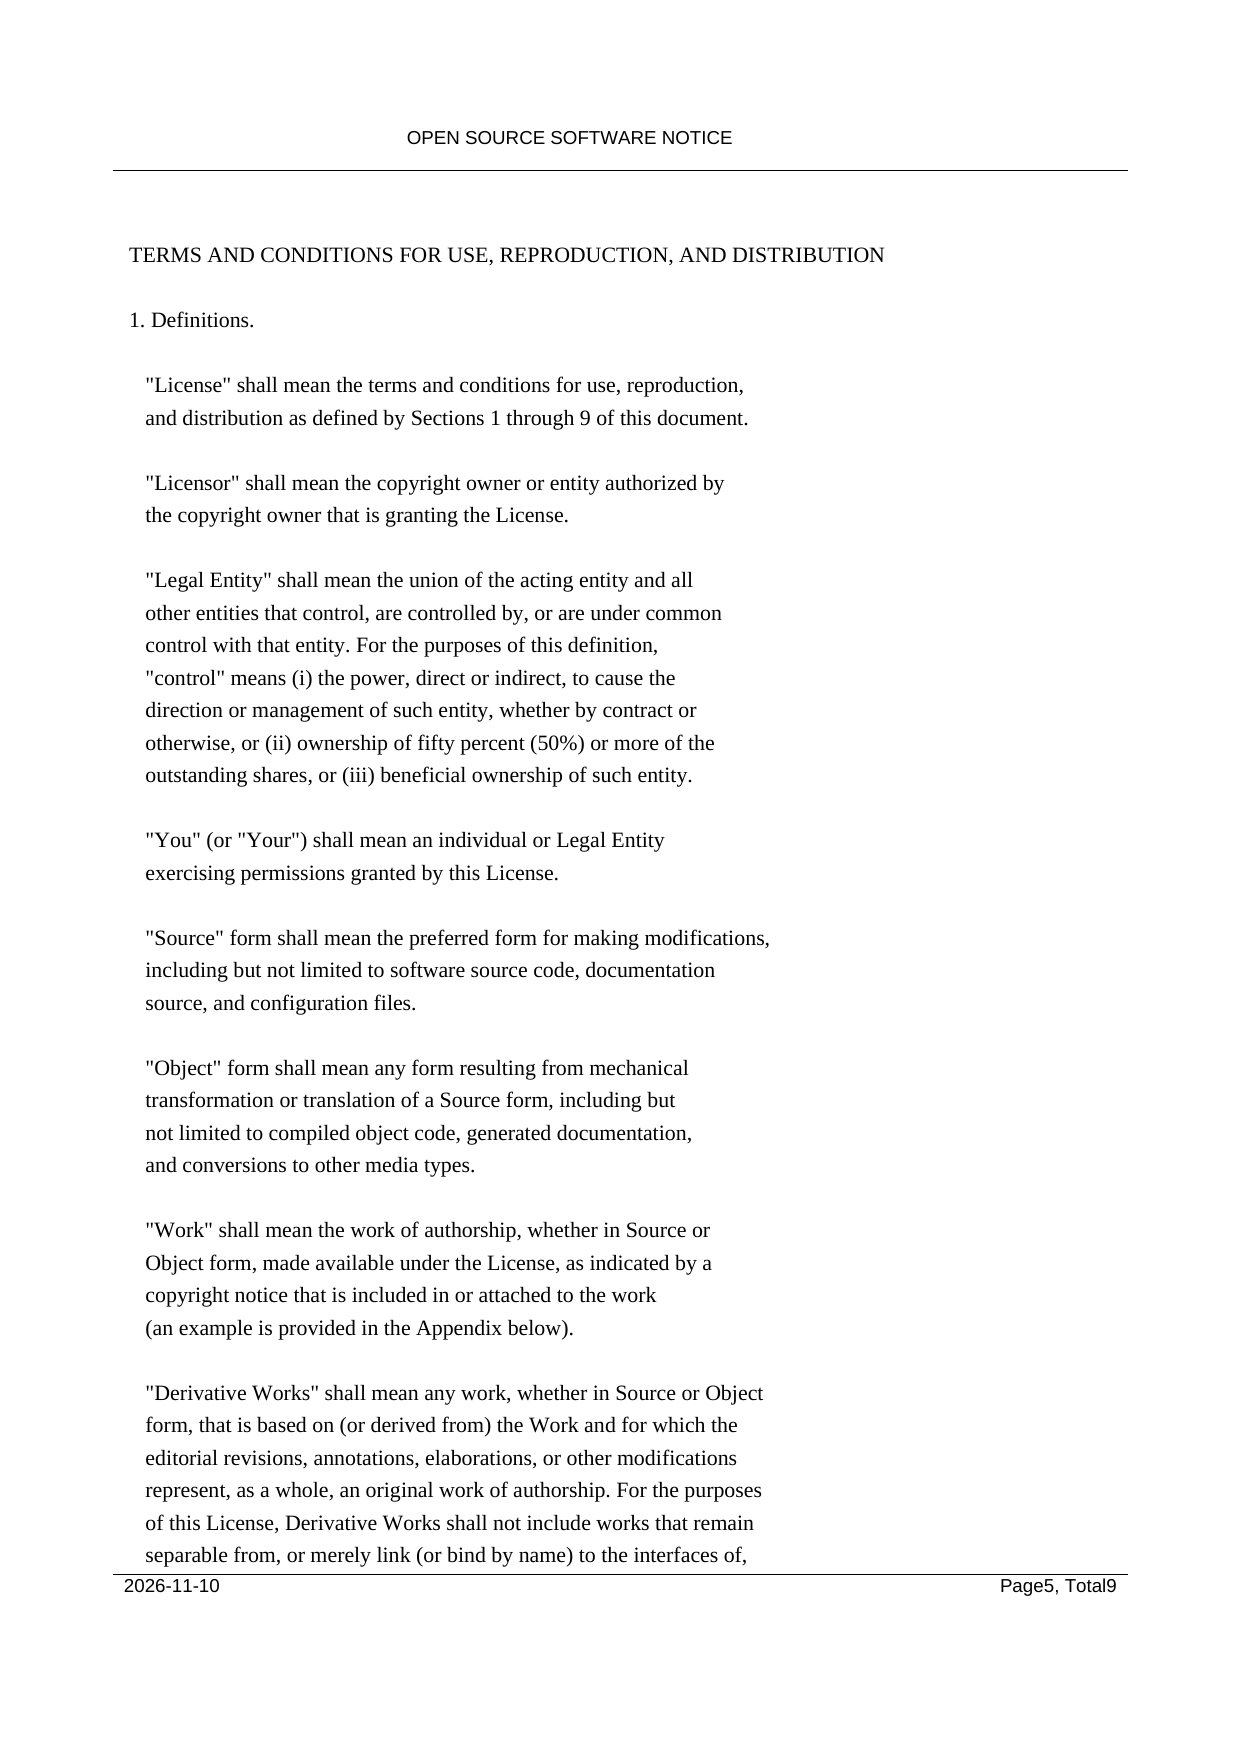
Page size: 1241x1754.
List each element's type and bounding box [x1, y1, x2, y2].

text [112, 206, 1128, 1571]
